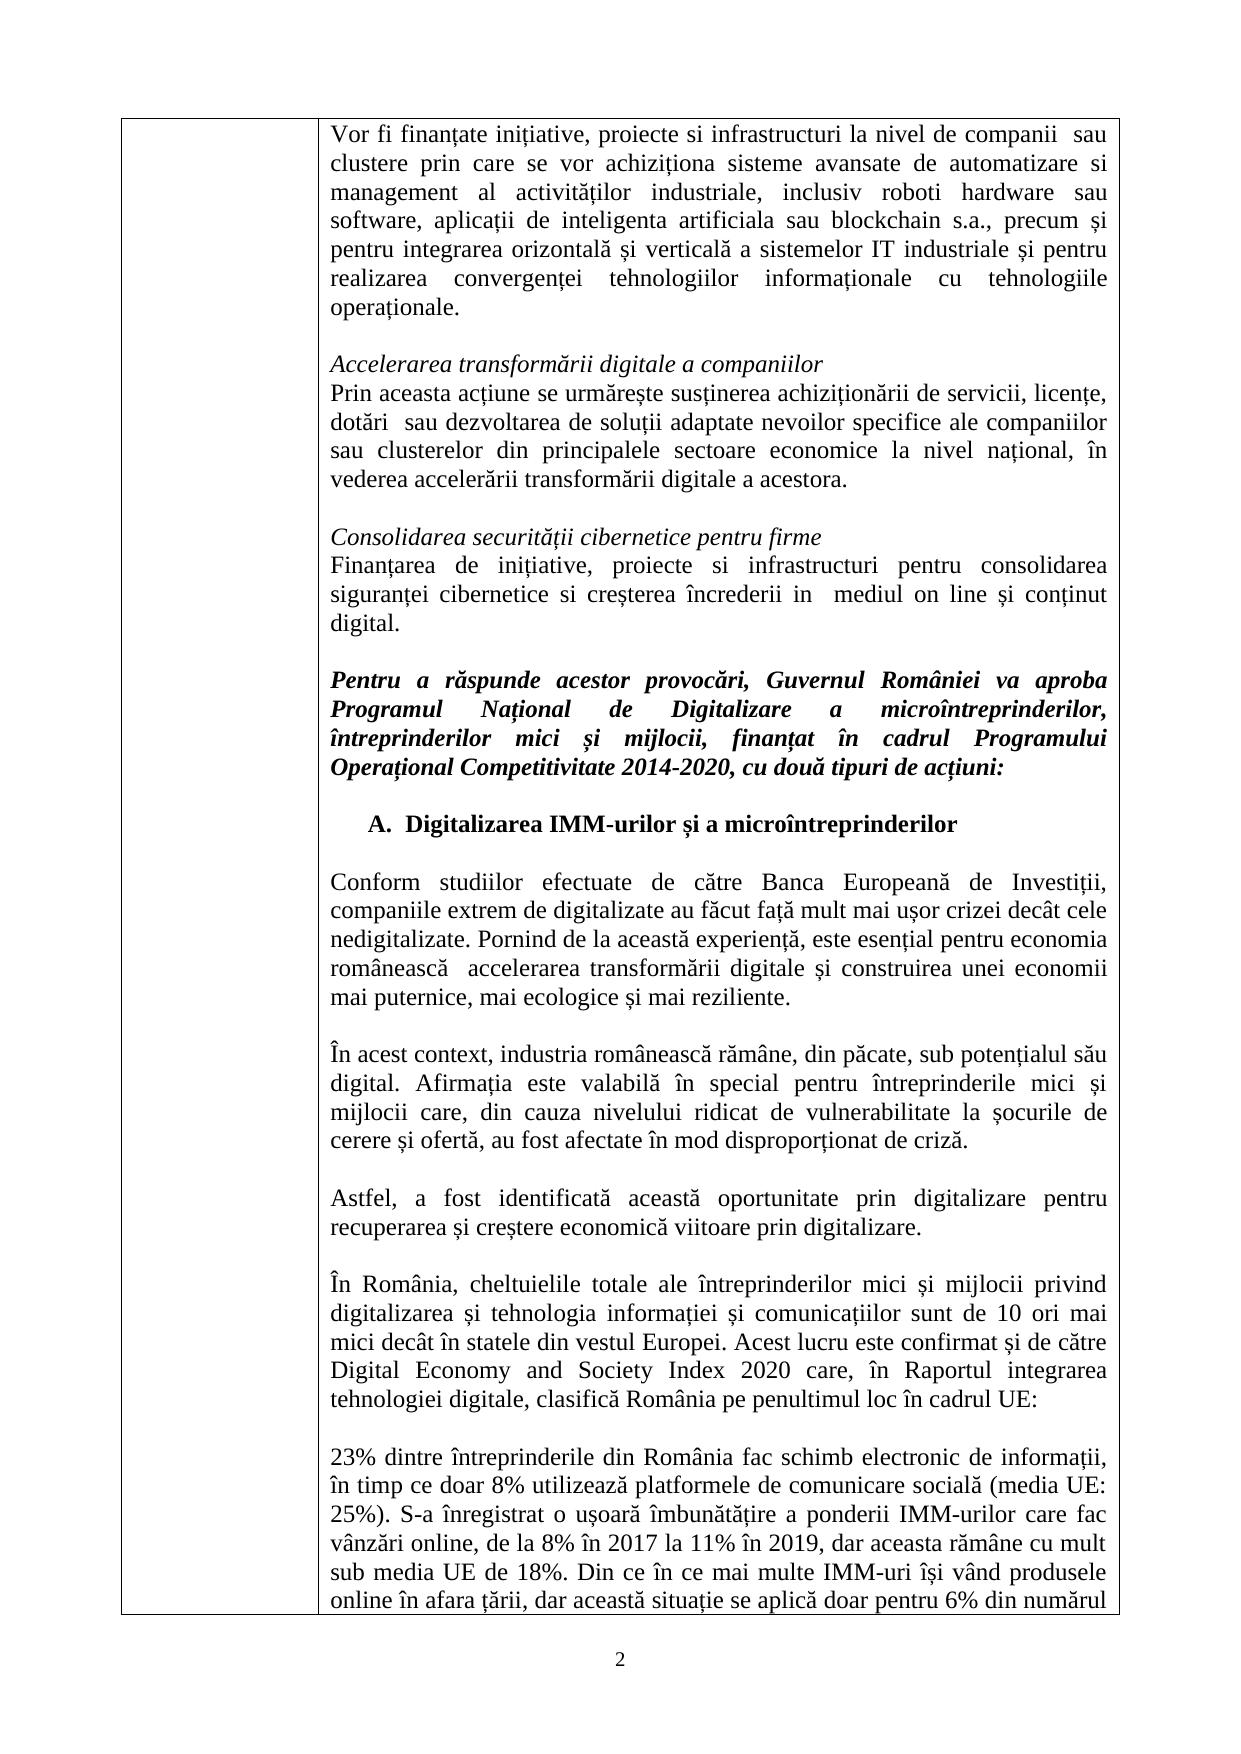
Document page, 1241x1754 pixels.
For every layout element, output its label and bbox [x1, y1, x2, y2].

table_cell [319, 119, 1119, 1614]
table_cell [122, 119, 318, 1614]
